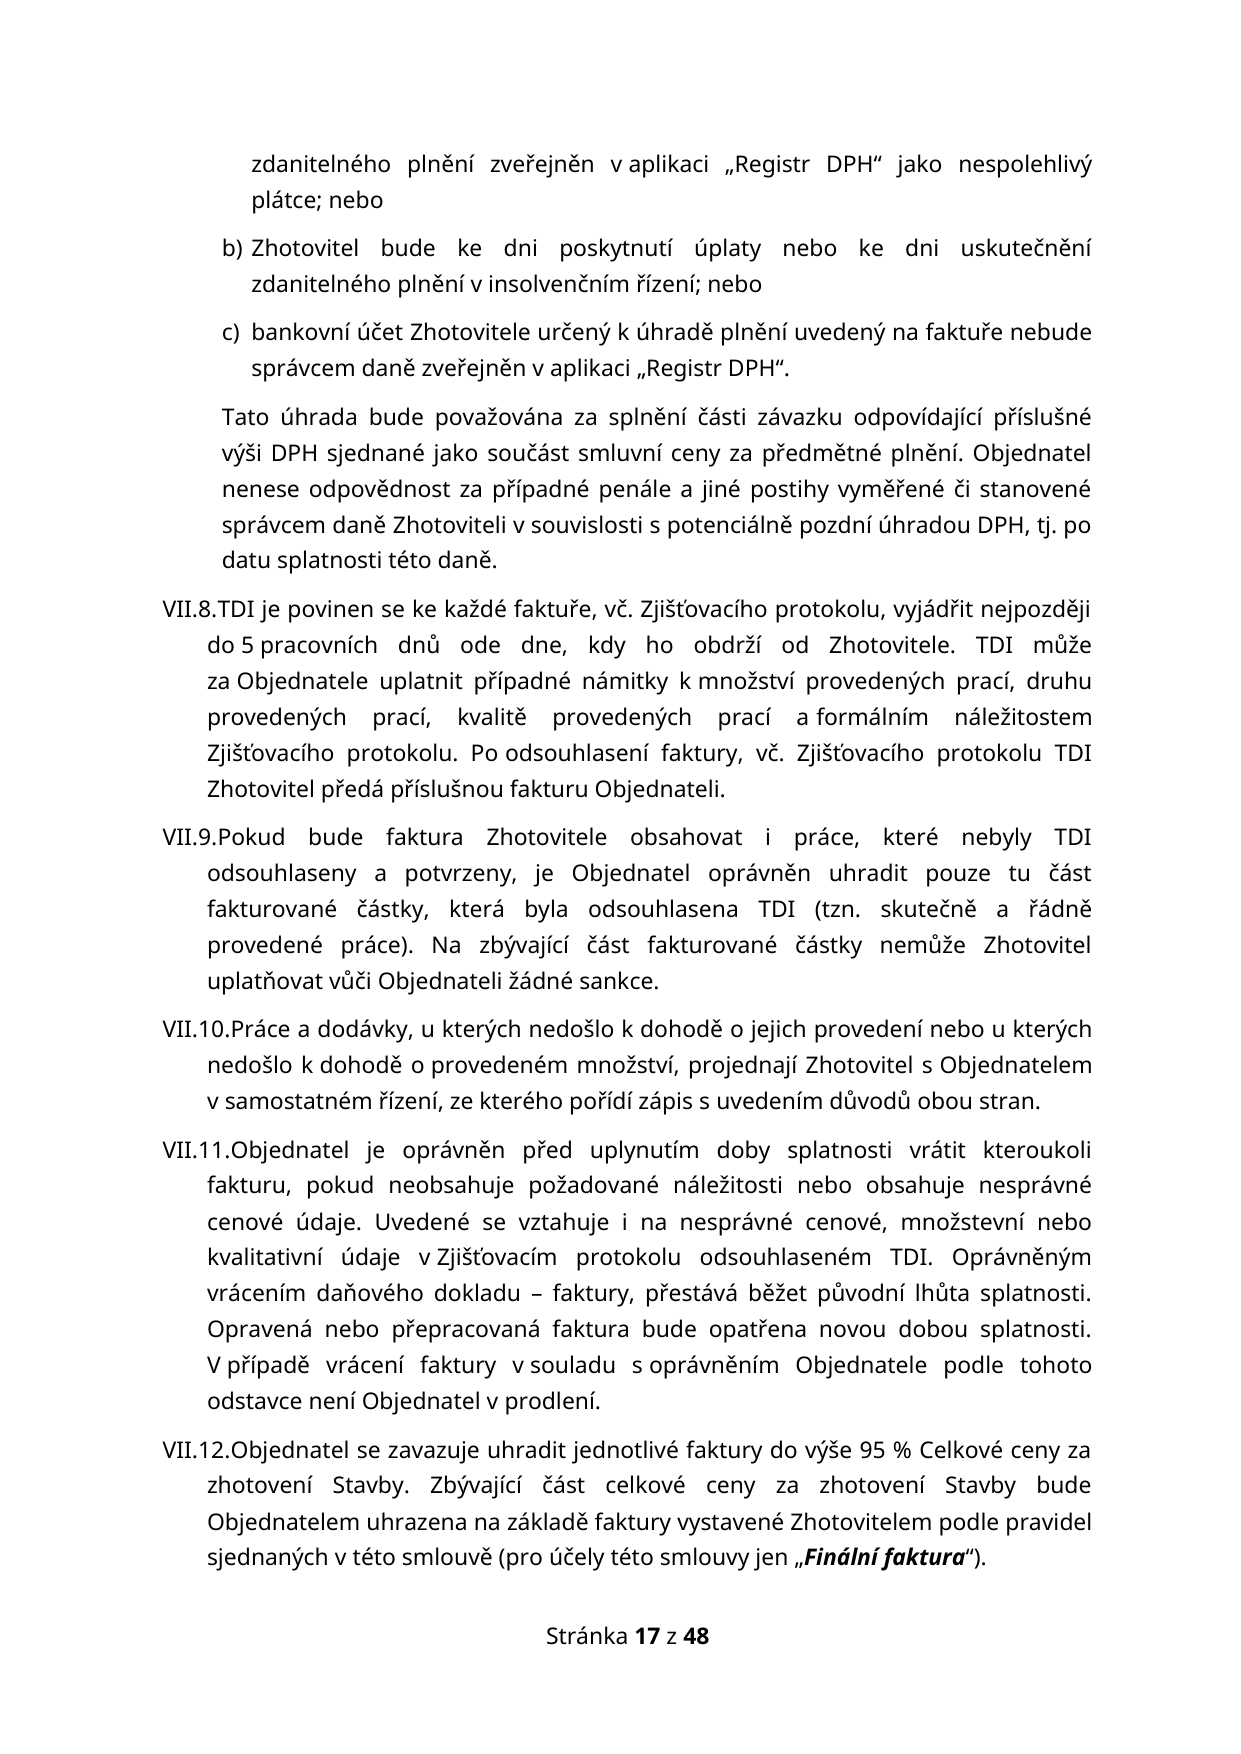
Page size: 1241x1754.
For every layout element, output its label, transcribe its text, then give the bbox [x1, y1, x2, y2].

list bankovní účet Zhotovitele určený k úhradě plnění uvedený na faktuře nebude správcem daně zveřejněn v aplikaci „Registr DPH“. [222, 316, 1093, 383]
list Objednatel je oprávněn před uplynutím doby splatnosti vrátit kteroukoli fakturu, pokud neobsahuje požadované náležitosti nebo obsahuje nesprávné cenové údaje. Uvedené se vztahuje i na nesprávné cenové, množstevní nebo kvalitativní údaje v Zjišťovacím protokolu odsouhlaseném TDI. Oprávněným vrácením daňového dokladu – faktury, přestává běžet původní lhůta splatnosti. Opravená nebo přepracovaná faktura bude opatřena novou dobou splatnosti. V případě vrácení faktury v souladu s oprávněním Objednatele podle tohoto odstavce není Objednatel v prodlení. [162, 1133, 1093, 1416]
list Práce a dodávky, u kterých nedošlo k dohodě o jejich provedení nebo u kterých nedošlo k dohodě o provedeném množství, projednají Zhotovitel s Objednatelem v samostatném řízení, ze kterého pořídí zápis s uvedením důvodů obou stran. [162, 1013, 1093, 1116]
list Pokud bude faktura Zhotovitele obsahovat i práce, které nebyly TDI odsouhlaseny a potvrzeny, je Objednatel oprávněn uhradit pouze tu část fakturované částky, která byla odsouhlasena TDI (tzn. skutečně a řádně provedené práce). Na zbývající část fakturované částky nemůže Zhotovitel uplatňovat vůči Objednateli žádné sankce. [162, 821, 1093, 996]
text Tato úhrada bude považována za splnění části závazku odpovídající příslušné výši DPH sjednané jako součást smluvní ceny za předmětné plnění. Objednatel nenese odpovědnost za případné penále a jiné postihy vyměřené či stanovené správcem daně Zhotoviteli v souvislosti s potenciálně pozdní úhradou DPH, tj. po datu splatnosti této daně. [222, 401, 1093, 576]
list Objednatel se zavazuje uhradit jednotlivé faktury do výše 95 % Celkové ceny za zhotovení Stavby. Zbývající část celkové ceny za zhotovení Stavby bude Objednatelem uhrazena na základě faktury vystavené Zhotovitelem podle pravidel sjednaných v této smlouvě (pro účely této smlouvy jen „Finální faktura“). [162, 1433, 1093, 1573]
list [222, 148, 1093, 215]
list TDI je povinen se ke každé faktuře, vč. Zjišťovacího protokolu, vyjádřit nejpozději do 5 pracovních dnů ode dne, kdy ho obdrží od Zhotovitele. TDI může za Objednatele uplatnit případné námitky k množství provedených prací, druhu provedených prací, kvalitě provedených prací a formálním náležitostem Zjišťovacího protokolu. Po odsouhlasení faktury, vč. Zjišťovacího protokolu TDI Zhotovitel předá příslušnou fakturu Objednateli. [162, 593, 1093, 804]
list Zhotovitel bude ke dni poskytnutí úplaty nebo ke dni uskutečnění zdanitelného plnění v insolvenčním řízení; nebo [222, 232, 1093, 299]
